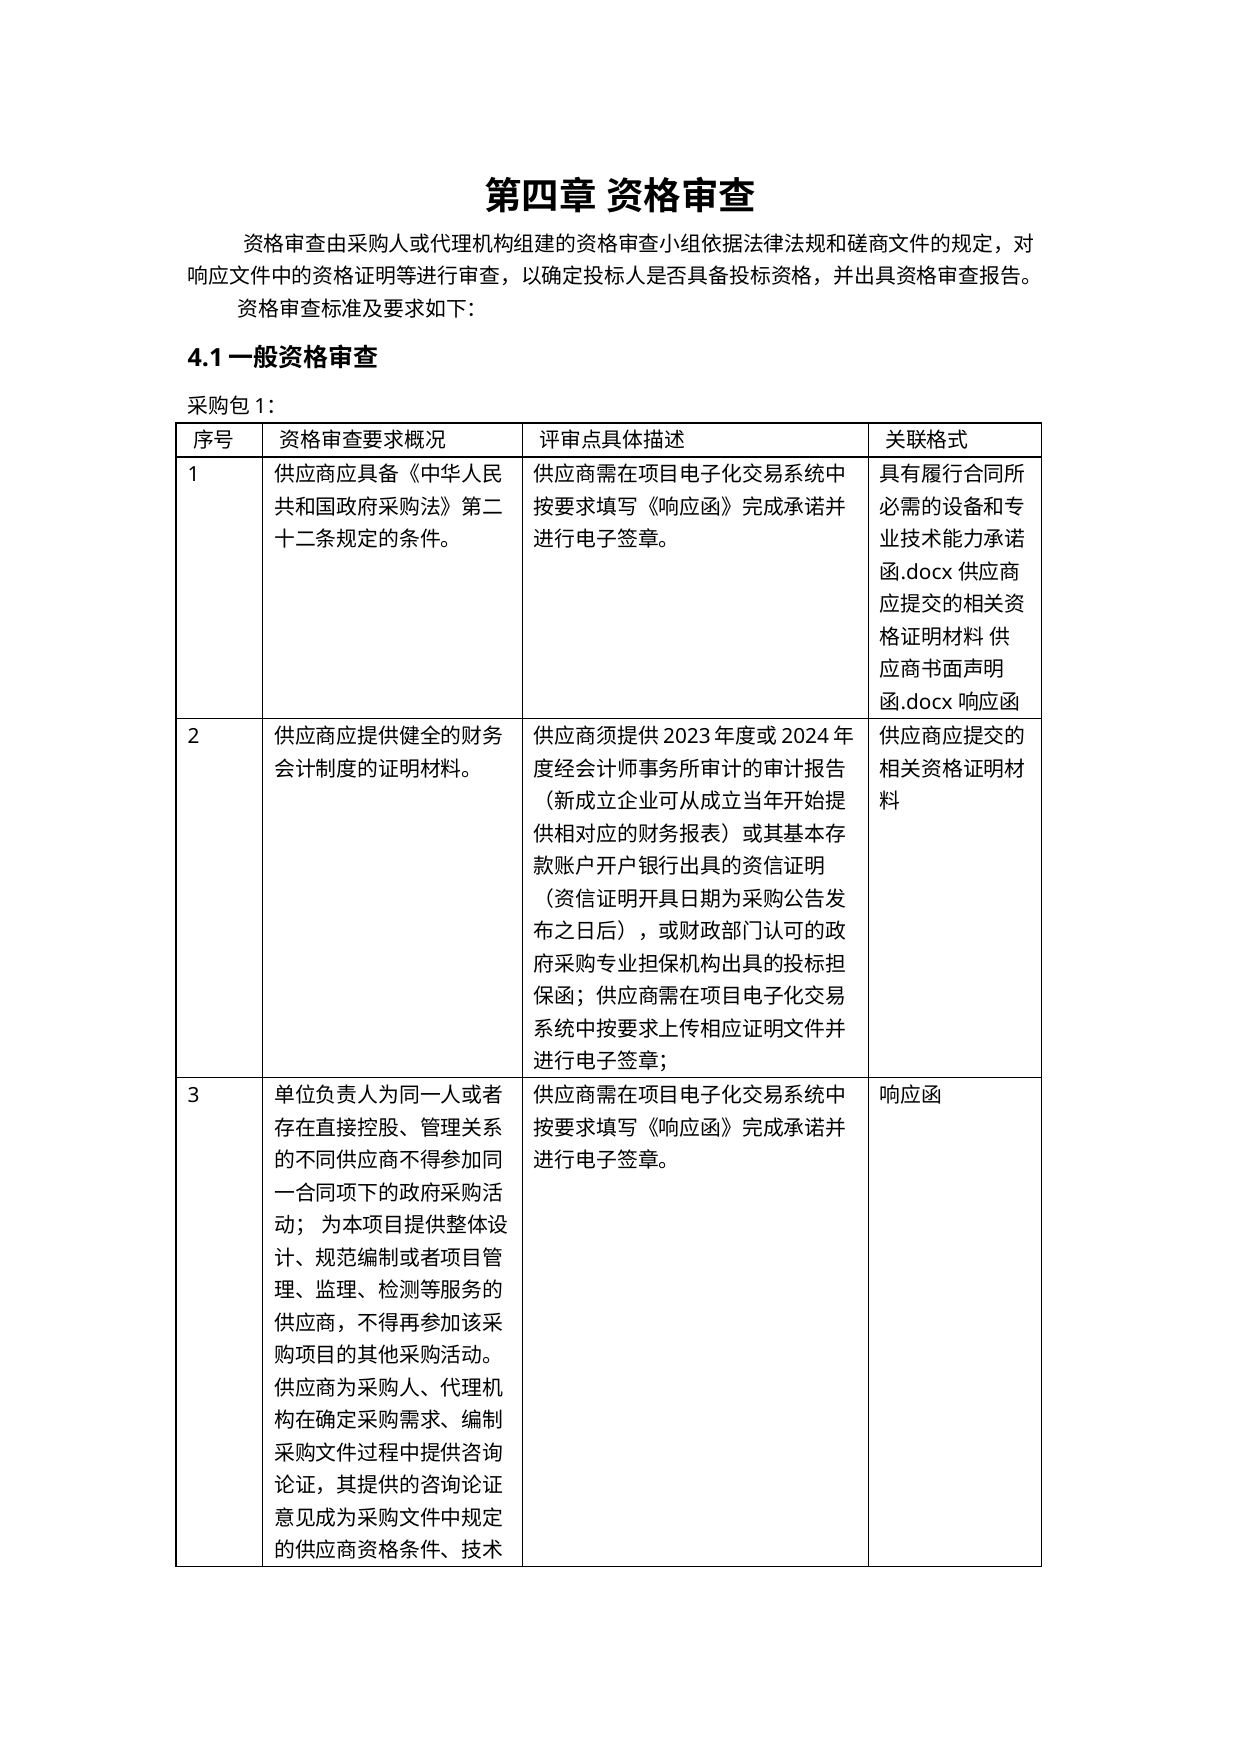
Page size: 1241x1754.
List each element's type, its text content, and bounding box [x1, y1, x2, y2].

text 资格审查由采购人或代理机构组建的资格审查小组依据法律法规和磋商文件的规定，对响应文件中的资格证明等进行审查，以确定投标人是否具备投标资格，并出具资格审查报告。 [187, 227, 1053, 292]
table_cell 供应商需在项目电子化交易系统中按要求填写《响应函》完成承诺并进行电子签章。 [523, 458, 868, 718]
table_cell 供应商应提交的相关资格证明材料 [869, 719, 1041, 1077]
table_cell 具有履行合同所必需的设备和专业技术能力承诺函.docx 供应商应提交的相关资格证明材料 供应商书面声明函.docx 响应函 [869, 458, 1041, 718]
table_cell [263, 1078, 522, 1566]
table_cell 供应商须提供2023年度或2024年度经会计师事务所审计的审计报告（新成立企业可从成立当年开始提供相对应的财务报表）或其基本存款账户开户银行出具的资信证明（资信证明开具日期为采购公告发布之日后），或财政部门认可的政府采购专业担保机构出具的投标担保函；供应商需在项目电子化交易系统中按要求上传相应证明文件并进行电子签章； [523, 719, 868, 1077]
text 采购包1： [187, 389, 1053, 422]
table_cell 供应商应具备《中华人民共和国政府采购法》第二十二条规定的条件。 [263, 458, 522, 718]
table_header 资格审查要求概况 [263, 424, 522, 456]
text 第四章 资格审查 [187, 162, 1053, 227]
table_cell 供应商应提供健全的财务会计制度的证明材料。 [263, 719, 522, 1077]
table_header 关联格式 [869, 424, 1041, 456]
table_cell 1 [177, 458, 262, 718]
table_header 序号 [177, 424, 262, 456]
text 资格审查标准及要求如下： [187, 292, 1053, 324]
text 4.1一般资格审查 [187, 324, 1053, 389]
table_header 评审点具体描述 [523, 424, 868, 456]
table_cell 2 [177, 719, 262, 1077]
table_cell 3 [177, 1078, 262, 1566]
table_cell 响应函 [869, 1078, 1041, 1566]
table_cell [523, 1078, 868, 1566]
